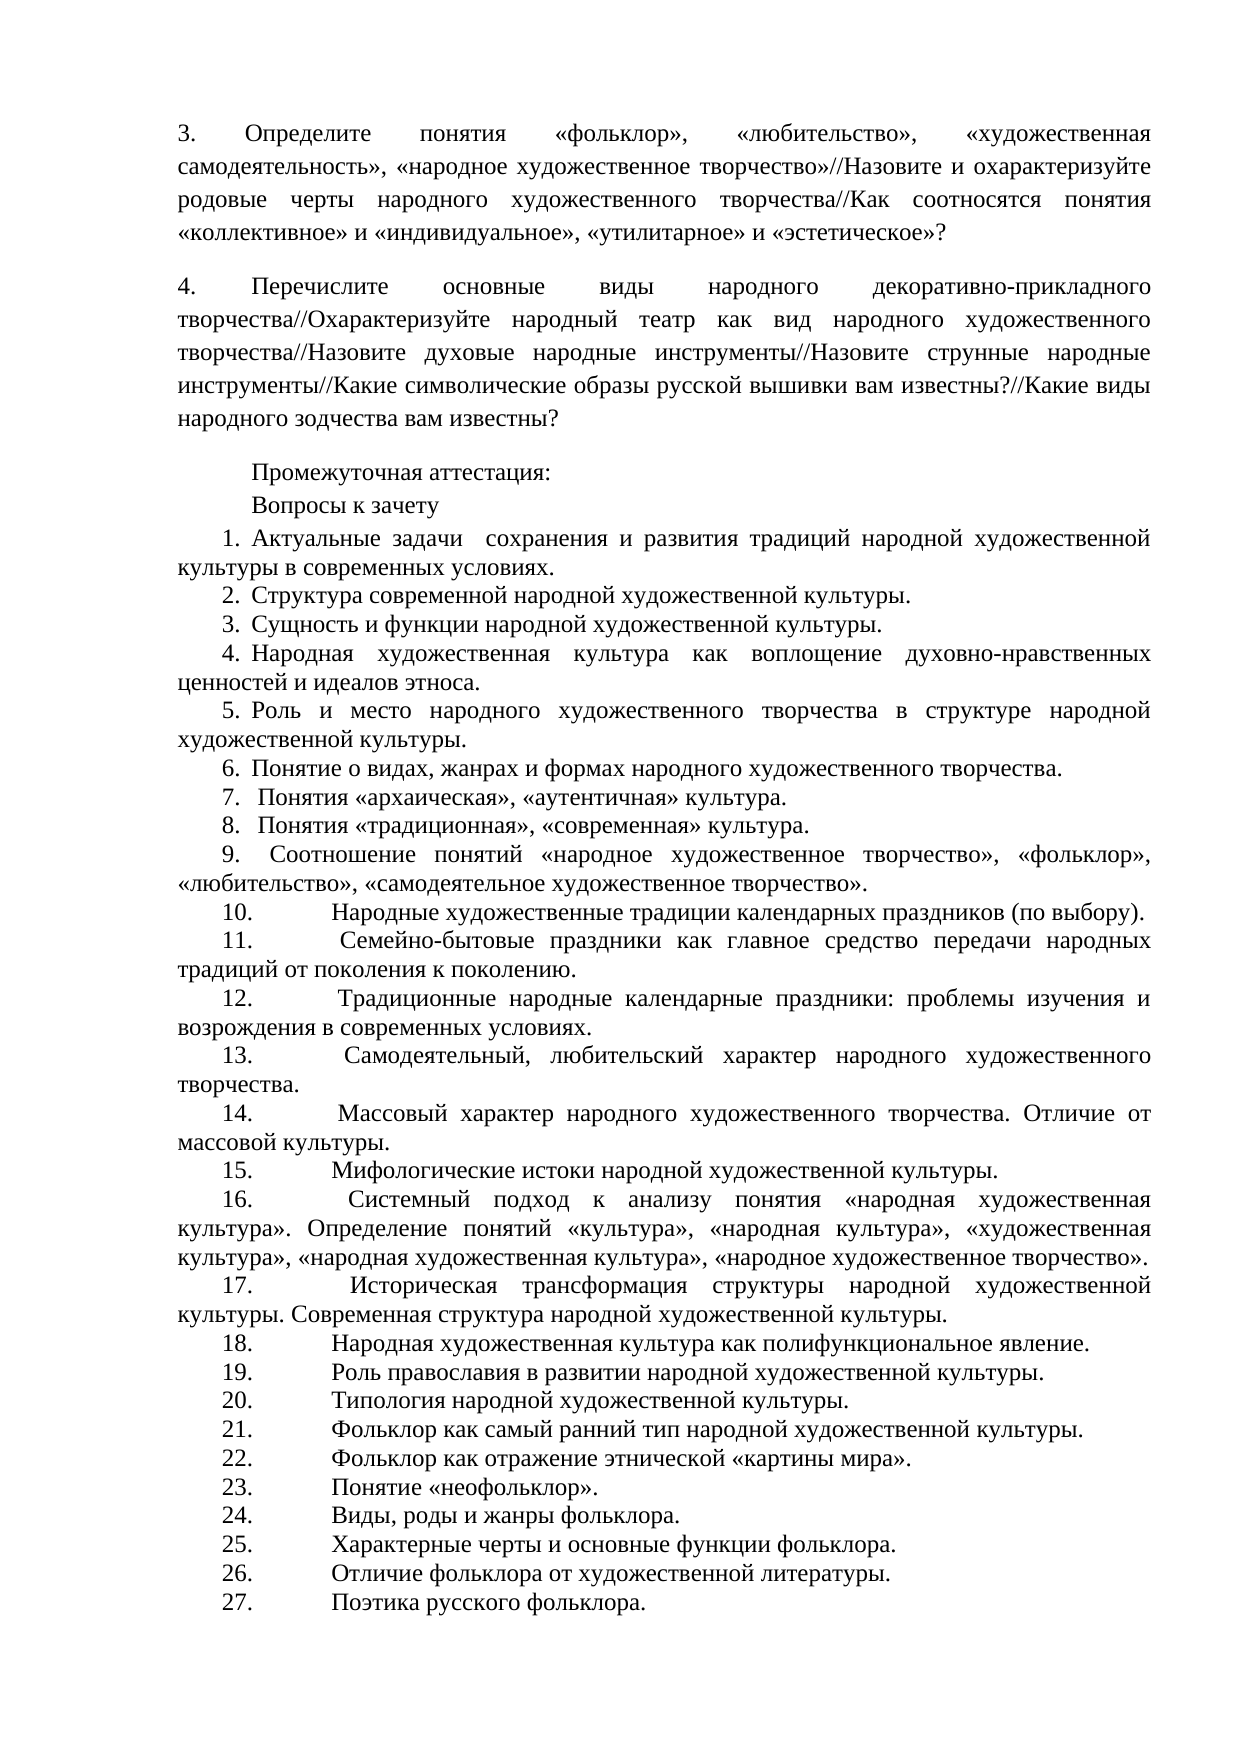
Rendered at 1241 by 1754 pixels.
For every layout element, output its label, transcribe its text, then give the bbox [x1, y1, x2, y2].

list Актуальные задачи сохранения и развития традиций народной художественной культуры в современных условиях. [177, 523, 1152, 581]
list Роль и место народного художественного творчества в структуре народной художественной культуры. [177, 696, 1152, 753]
list Характерные черты и основные функции фольклора. [177, 1529, 1152, 1558]
list Типология народной художественной культуры. [177, 1386, 1152, 1414]
list Структура современной народной художественной культуры. [177, 581, 1152, 609]
list Роль православия в развитии народной художественной культуры. [177, 1357, 1152, 1386]
list Мифологические истоки народной художественной культуры. [177, 1156, 1152, 1184]
list Семейно-бытовые праздники как главное средство передачи народных традиций от поколения к поколению. [177, 926, 1152, 983]
list Сущность и функции народной художественной культуры. [177, 609, 1152, 638]
list Понятие о видах, жанрах и формах народного художественного творчества. [177, 753, 1152, 782]
list Народная художественная культура как воплощение духовно-нравственных ценностей и идеалов этноса. [177, 638, 1152, 696]
list Народная художественная культура как полифункциональное явление. [177, 1328, 1152, 1357]
list Понятие «неофольклор». [177, 1472, 1152, 1501]
list Понятия «традиционная», «современная» культура. [177, 811, 1152, 839]
list Историческая трансформация структуры народной художественной культуры. Современная структура народной художественной культуры. [177, 1271, 1152, 1328]
list Системный подход к анализу понятия «народная художественная культура». Определение понятий «культура», «народная культура», «художественная культура», «народная художественная культура», «народное художественное творчество». [177, 1184, 1152, 1271]
text Промежуточная аттестация: [177, 457, 1152, 486]
list Отличие фольклора от художественной литературы. [177, 1558, 1152, 1587]
list Фольклор как отражение этнической «картины мира». [177, 1443, 1152, 1472]
list Понятия «архаическая», «аутентичная» культура. [177, 782, 1152, 811]
list Фольклор как самый ранний тип народной художественной культуры. [177, 1414, 1152, 1443]
text Вопросы к зачету [177, 490, 1152, 519]
list Самодеятельный, любительский характер народного художественного творчества. [177, 1041, 1152, 1098]
text 3. Определите понятия «фольклор», «любительство», «художественная самодеятельность», «народное художественное творчество»//Назовите и охарактеризуйте родовые черты народного художественного творчества//Как соотносятся понятия «коллективное» и «индивидуальное», «утилитарное» и «эстетическое»? [177, 118, 1152, 246]
list Массовый характер народного художественного творчества. Отличие от массовой культуры. [177, 1098, 1152, 1156]
list Народные художественные традиции календарных праздников (по выбору). [177, 897, 1152, 926]
list Поэтика русского фольклора. [177, 1587, 1152, 1616]
list Соотношение понятий «народное художественное творчество», «фольклор», «любительство», «самодеятельное художественное творчество». [177, 839, 1152, 897]
text 4. Перечислите основные виды народного декоративно-прикладного творчества//Охарактеризуйте народный театр как вид народного художественного творчества//Назовите духовые народные инструменты//Назовите струнные народные инструменты//Какие символические образы русской вышивки вам известны?//Какие виды народного зодчества вам известны? [177, 271, 1152, 432]
list Виды, роды и жанры фольклора. [177, 1501, 1152, 1529]
list Традиционные народные календарные праздники: проблемы изучения и возрождения в современных условиях. [177, 983, 1152, 1041]
